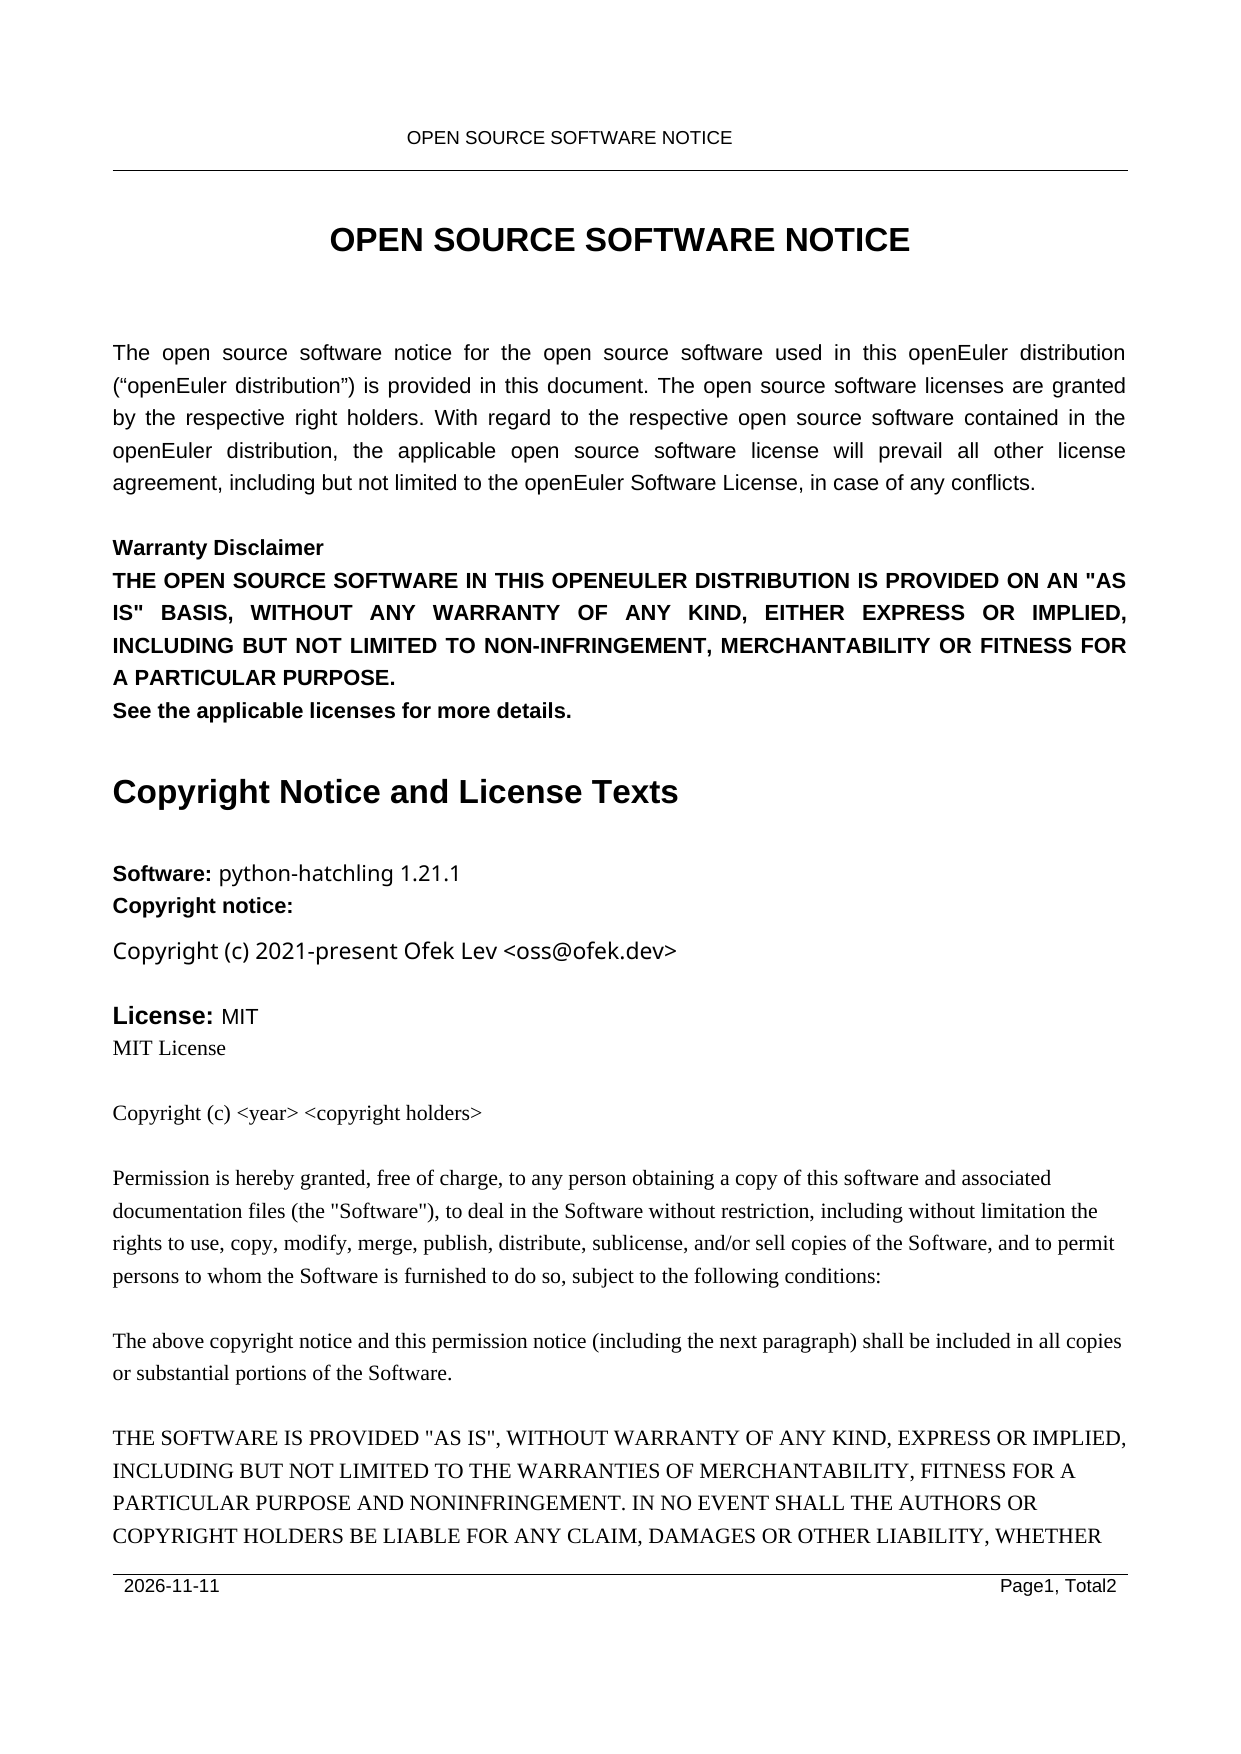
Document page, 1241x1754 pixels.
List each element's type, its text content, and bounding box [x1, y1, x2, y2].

text Copyright notice: [112, 889, 1128, 921]
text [112, 1031, 1128, 1551]
title Software: python-hatchling 1.21.1 [112, 856, 1128, 889]
text The open source software notice for the open source software used in this openEuler distribution (“openEuler distribution”) is provided in this document. The open source software licenses are granted by the respective right holders. With regard to the respective open source software contained in the openEuler distribution, the applicable open source software license will prevail all other license agreement, including but not limited to the openEuler Software License, in case of any conflicts. [112, 336, 1128, 499]
text Warranty Disclaimer [112, 531, 1128, 564]
text License: MIT [112, 999, 1128, 1031]
text OPEN SOURCE SOFTWARE NOTICE [112, 206, 1128, 271]
text THE OPEN SOURCE SOFTWARE IN THIS OPENEULER DISTRIBUTION IS PROVIDED ON AN "AS IS" BASIS, WITHOUT ANY WARRANTY OF ANY KIND, EITHER EXPRESS OR IMPLIED, INCLUDING BUT NOT LIMITED TO NON-INFRINGEMENT, MERCHANTABILITY OR FITNESS FOR A PARTICULAR PURPOSE. See the applicable licenses for more details. [112, 564, 1128, 726]
text Copyright Notice and License Texts [112, 759, 1128, 824]
text Copyright (c) 2021-present Ofek Lev <oss@ofek.dev> [112, 934, 1128, 999]
